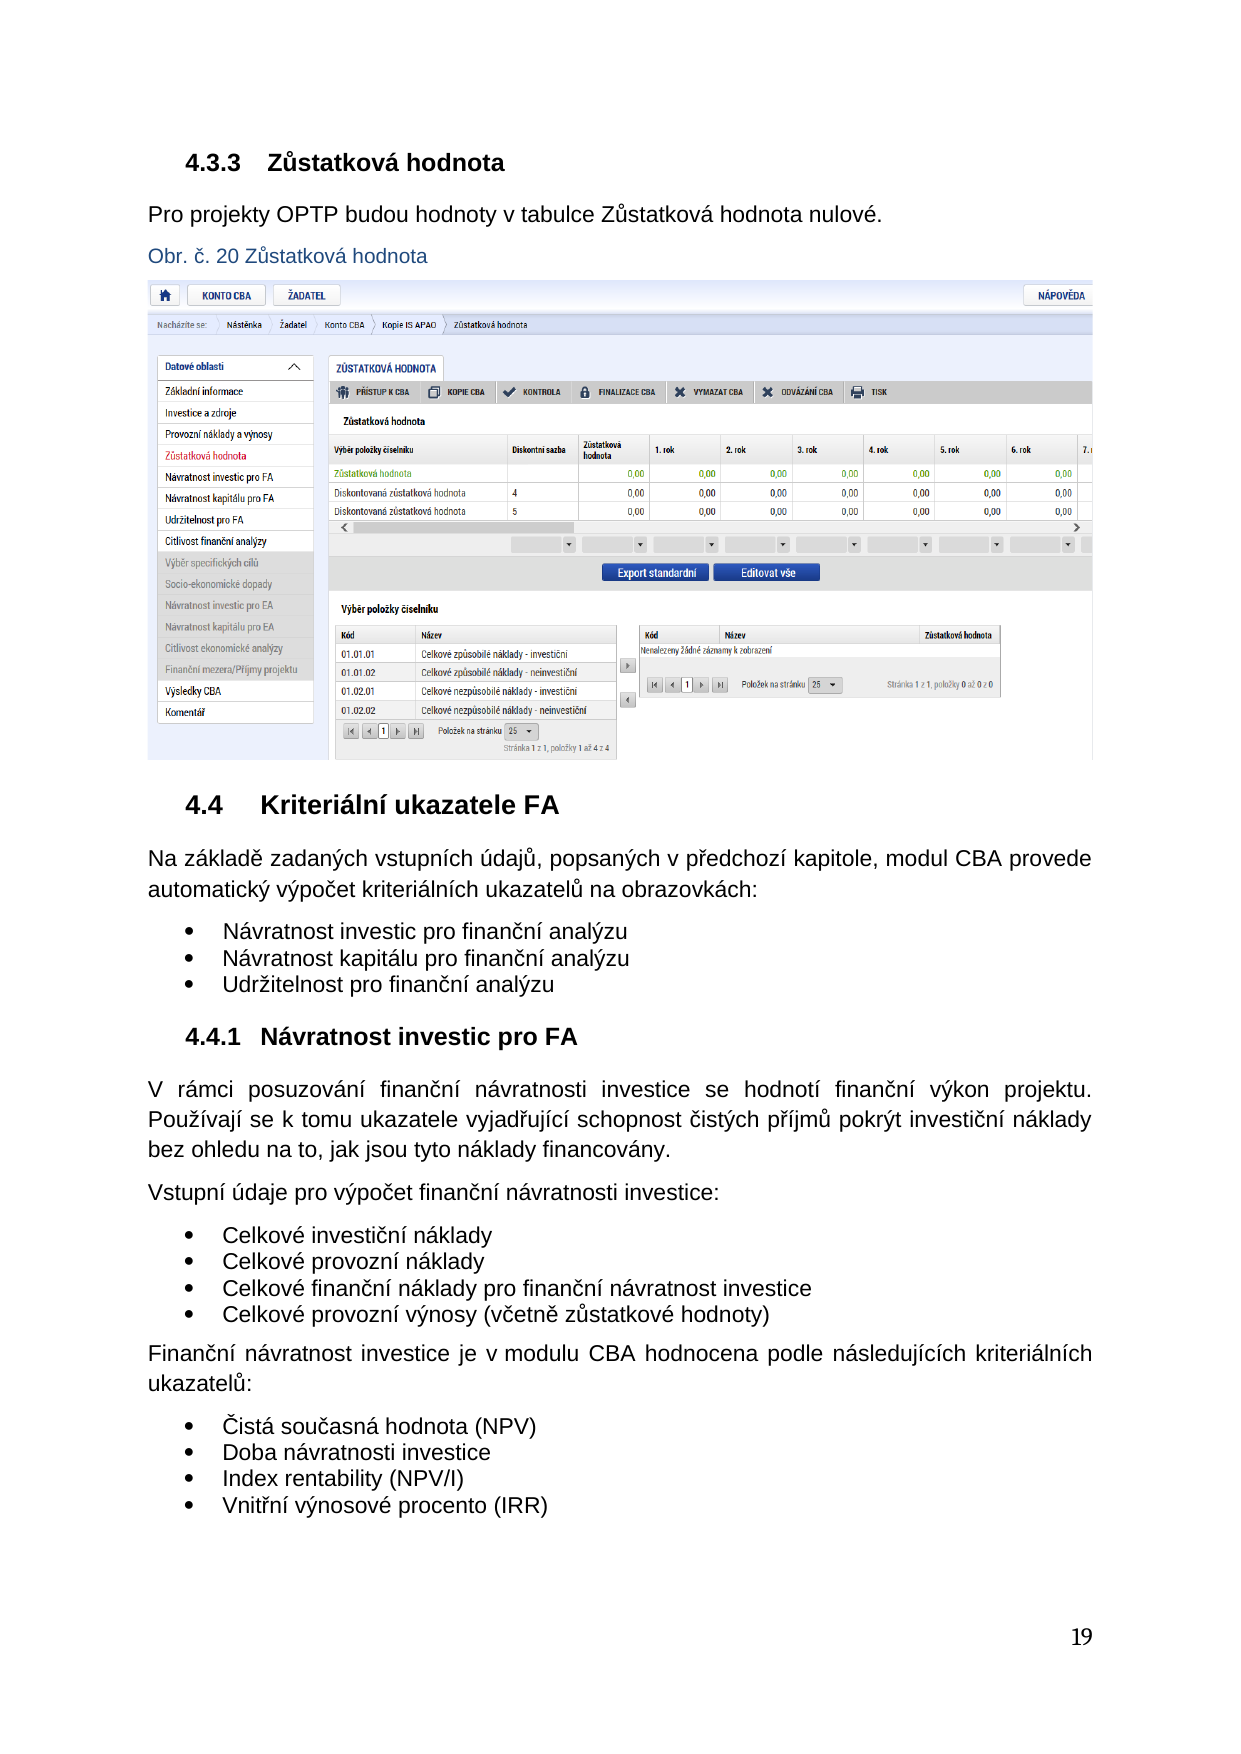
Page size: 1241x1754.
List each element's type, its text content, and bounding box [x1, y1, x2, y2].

list Návratnost investic pro finanční analýzu [185, 918, 1093, 944]
picture [147, 280, 1093, 760]
subtitle Kriteriální ukazatele FA [185, 789, 1093, 820]
list Doba návratnosti investice [185, 1439, 1093, 1465]
list Celkové provozní náklady [185, 1248, 1093, 1274]
list Index rentability (NPV/I) [185, 1465, 1093, 1492]
list Celkové finanční náklady pro finanční návratnost investice [185, 1274, 1093, 1301]
subtitle Zůstatková hodnota [185, 148, 1093, 176]
text Finanční návratnost investice je v modulu CBA hodnocena podle následujících kriteriálních ukazatelů: [148, 1340, 1093, 1396]
text Obr. č. 20 Zůstatková hodnota [148, 244, 1093, 268]
text Vstupní údaje pro výpočet finanční návratnosti investice: [148, 1179, 1093, 1206]
text V rámci posuzování finanční návratnosti investice se hodnotí finanční výkon projektu. Používají se k tomu ukazatele vyjadřující schopnost čistých příjmů pokrýt investiční náklady bez ohledu na to, jak jsou tyto náklady financovány. [148, 1076, 1093, 1163]
text Pro projekty OPTP budou hodnoty v tabulce Zůstatková hodnota nulové. [148, 201, 1093, 228]
list Celkové investiční náklady [185, 1222, 1093, 1248]
list Vnitřní výnosové procento (IRR) [185, 1492, 1093, 1518]
list Celkové provozní výnosy (včetně zůstatkové hodnoty) [185, 1301, 1093, 1327]
list Návratnost kapitálu pro finanční analýzu [185, 944, 1093, 971]
text Na základě zadaných vstupních údajů, popsaných v předchozí kapitole, modul CBA provede automatický výpočet kriteriálních ukazatelů na obrazovkách: [148, 845, 1093, 902]
subtitle Návratnost investic pro FA [185, 1022, 1093, 1051]
list Čistá současná hodnota (NPV) [185, 1413, 1093, 1439]
list Udržitelnost pro finanční analýzu [185, 971, 1093, 997]
